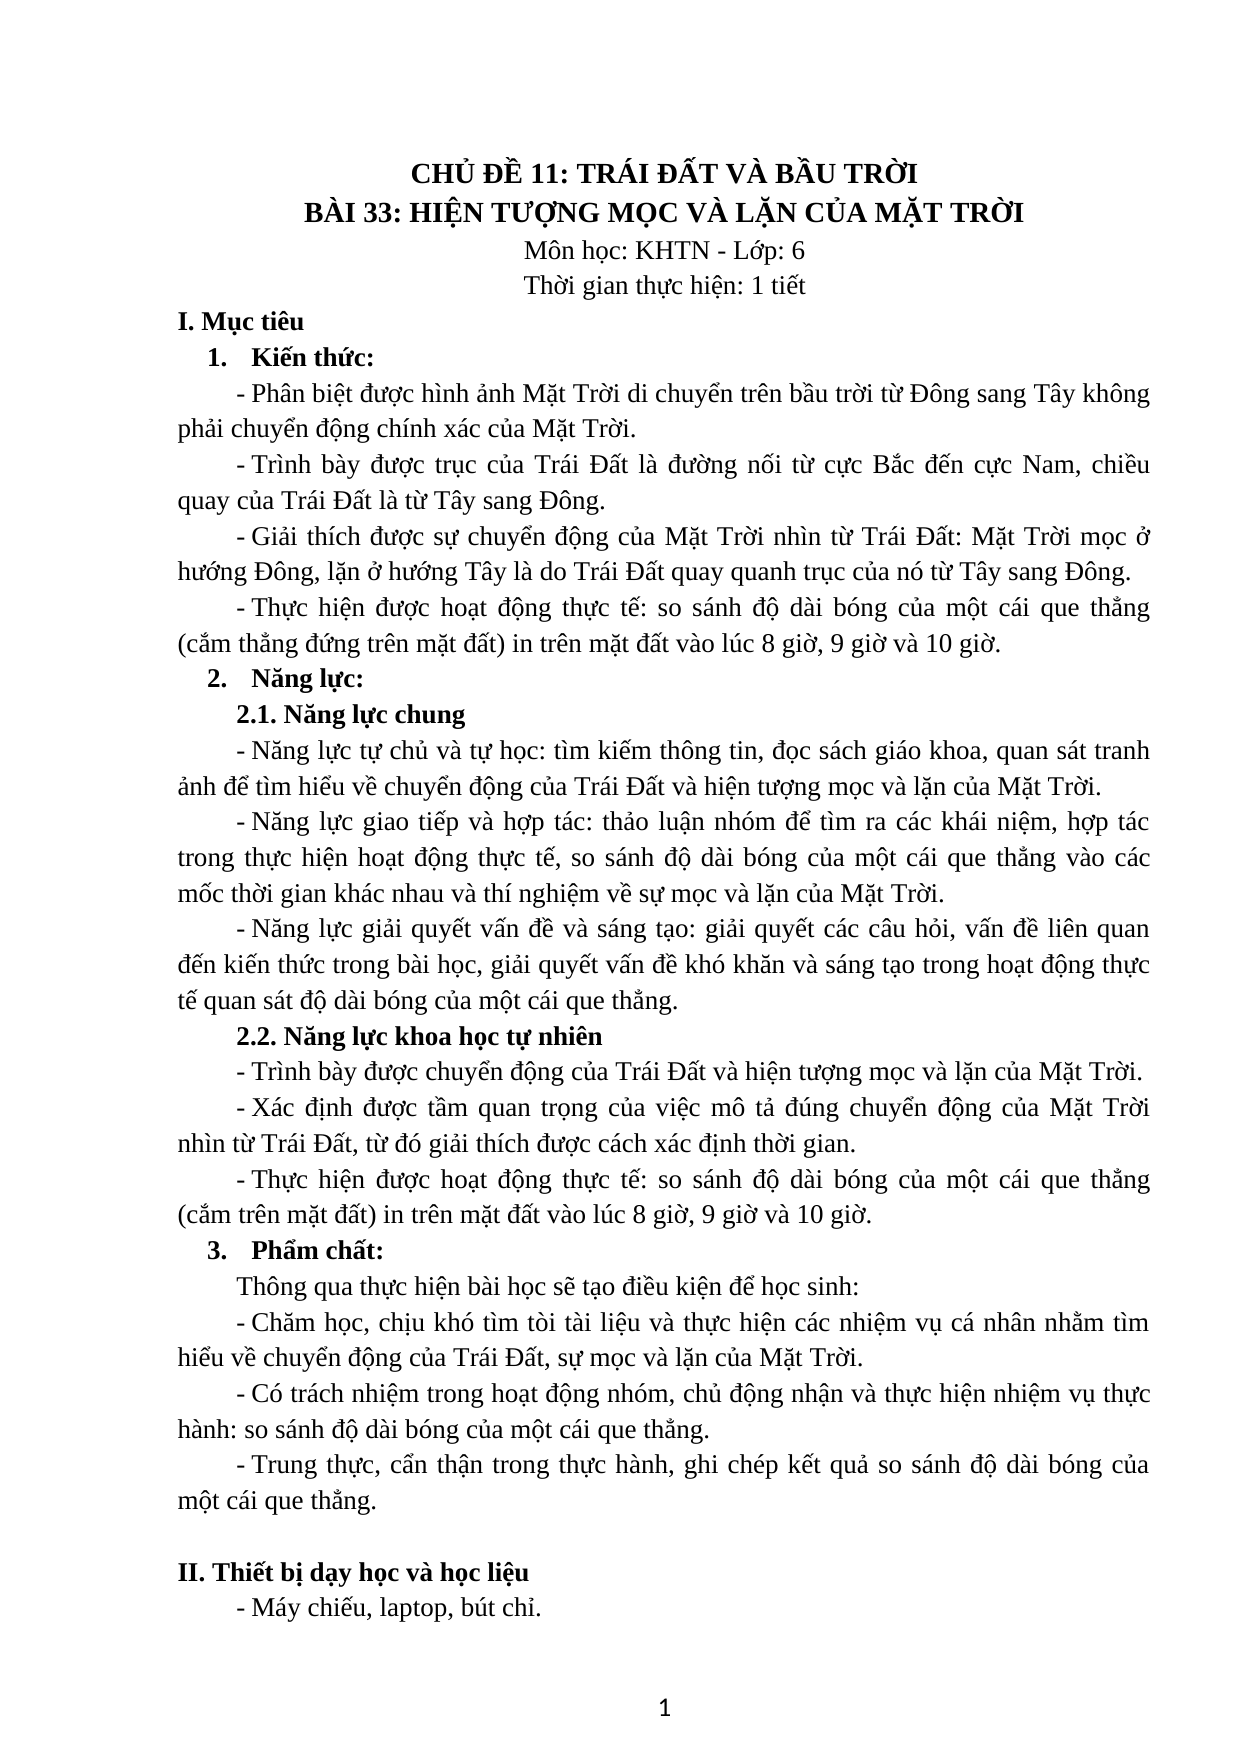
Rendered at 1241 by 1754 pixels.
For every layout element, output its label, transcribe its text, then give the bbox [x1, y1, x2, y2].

text I. Mục tiêu [177, 305, 1152, 336]
list Trình bày được chuyển động của Trái Đất và hiện tượng mọc và lặn của Mặt Trời. [177, 1056, 1152, 1087]
list Năng lực tự chủ và tự học: tìm kiếm thông tin, đọc sách giáo khoa, quan sát tranh ảnh để tìm hiểu về chuyển động của Trái Đất và hiện tượng mọc và lặn của Mặt Trời. [177, 734, 1152, 801]
text Thời gian thực hiện: 1 tiết [177, 269, 1152, 301]
list Năng lực giải quyết vấn đề và sáng tạo: giải quyết các câu hỏi, vấn đề liên quan đến kiến thức trong bài học, giải quyết vấn đề khó khăn và sáng tạo trong hoạt động thực tế quan sát độ dài bóng của một cái que thẳng. [177, 913, 1152, 1015]
list Thực hiện được hoạt động thực tế: so sánh độ dài bóng của một cái que thẳng (cắm thẳng đứng trên mặt đất) in trên mặt đất vào lúc 8 giờ, 9 giờ và 10 giờ. [177, 591, 1152, 658]
text BÀI 33: HIỆN TƯỢNG MỌC VÀ LẶN CỦA MẶT TRỜI [177, 195, 1152, 229]
text 2.2. Năng lực khoa học tự nhiên [177, 1020, 1152, 1051]
list Trung thực, cẩn thận trong thực hành, ghi chép kết quả so sánh độ dài bóng của một cái que thẳng. [177, 1448, 1152, 1515]
list Thông qua thực hiện bài học sẽ tạo điều kiện để học sinh: [177, 1270, 1152, 1301]
list Năng lực giao tiếp và hợp tác: thảo luận nhóm để tìm ra các khái niệm, hợp tác trong thực hiện hoạt động thực tế, so sánh độ dài bóng của một cái que thẳng vào các mốc thời gian khác nhau và thí nghiệm về sự mọc và lặn của Mặt Trời. [177, 805, 1152, 908]
list Phân biệt được hình ảnh Mặt Trời di chuyển trên bầu trời từ Đông sang Tây không phải chuyển động chính xác của Mặt Trời. [177, 377, 1152, 443]
list Phẩm chất: [177, 1234, 1152, 1265]
list Kiến thức: [177, 341, 1152, 372]
list Có trách nhiệm trong hoạt động nhóm, chủ động nhận và thực hiện nhiệm vụ thực hành: so sánh độ dài bóng của một cái que thẳng. [177, 1377, 1152, 1444]
text 2.1. Năng lực chung [177, 698, 1152, 729]
list Trình bày được trục của Trái Đất là đường nối từ cực Bắc đến cực Nam, chiều quay của Trái Đất là từ Tây sang Đông. [177, 448, 1152, 515]
text II. Thiết bị dạy học và học liệu [177, 1556, 1152, 1587]
text CHỦ ĐỀ 11: TRÁI ĐẤT VÀ BẦU TRỜI [177, 157, 1152, 190]
list Năng lực: [177, 662, 1152, 694]
list Giải thích được sự chuyển động của Mặt Trời nhìn từ Trái Đất: Mặt Trời mọc ở hướng Đông, lặn ở hướng Tây là do Trái Đất quay quanh trục của nó từ Tây sang Đông. [177, 519, 1152, 586]
text Môn học: KHTN - Lớp: 6 [177, 234, 1152, 265]
list Máy chiếu, laptop, bút chỉ. [177, 1591, 1152, 1623]
list Chăm học, chịu khó tìm tòi tài liệu và thực hiện các nhiệm vụ cá nhân nhằm tìm hiểu về chuyển động của Trái Đất, sự mọc và lặn của Mặt Trời. [177, 1306, 1152, 1372]
list Thực hiện được hoạt động thực tế: so sánh độ dài bóng của một cái que thẳng (cắm trên mặt đất) in trên mặt đất vào lúc 8 giờ, 9 giờ và 10 giờ. [177, 1163, 1152, 1229]
list Xác định được tầm quan trọng của việc mô tả đúng chuyển động của Mặt Trời nhìn từ Trái Đất, từ đó giải thích được cách xác định thời gian. [177, 1091, 1152, 1158]
